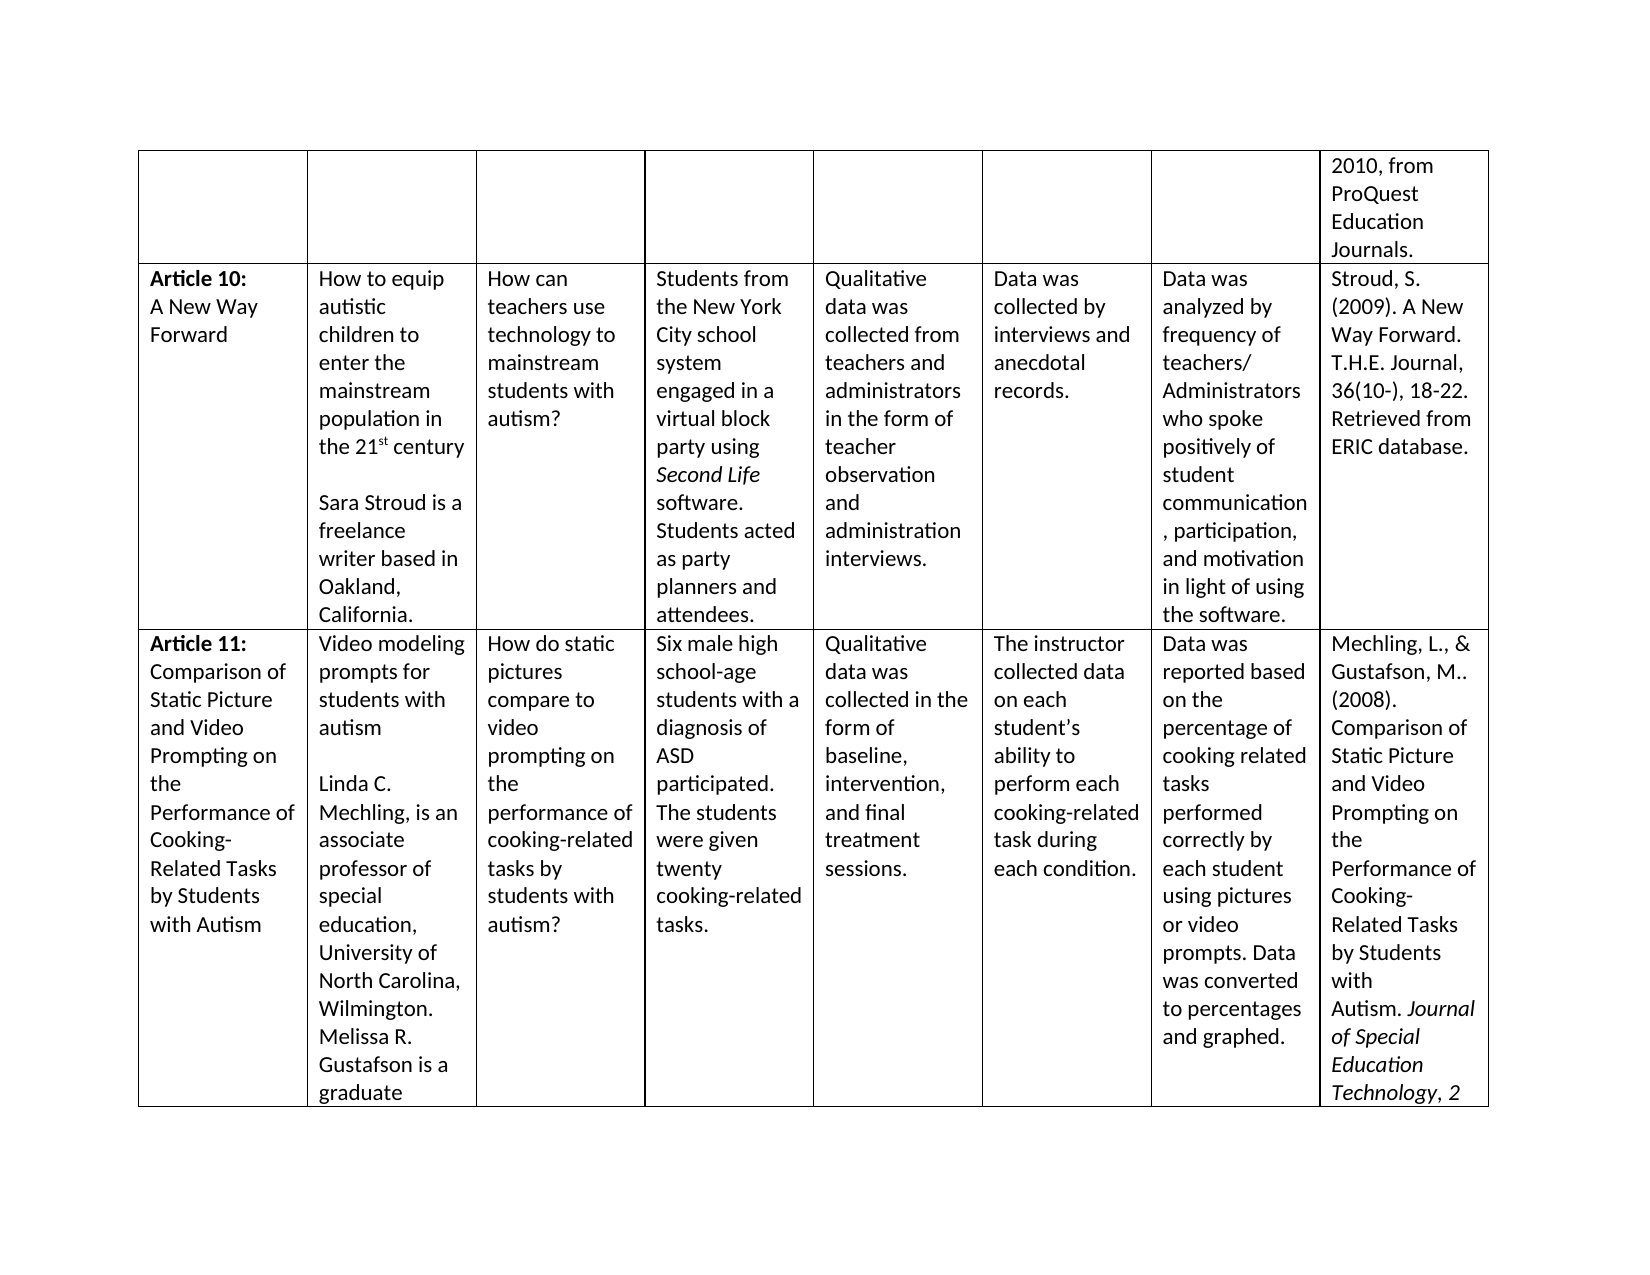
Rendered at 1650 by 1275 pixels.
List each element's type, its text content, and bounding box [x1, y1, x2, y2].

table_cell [1321, 630, 1488, 1106]
table_cell Qualitative data was collected from teachers and administrators in the form of teacher observation and administration interviews. [814, 264, 982, 628]
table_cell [139, 630, 307, 1106]
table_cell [646, 630, 813, 1106]
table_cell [983, 151, 1151, 263]
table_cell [814, 151, 982, 263]
table_cell Stroud, S. (2009). A New Way Forward. T.H.E. Journal, 36(10-), 18-22. Retrieved from ERIC database. [1321, 264, 1488, 628]
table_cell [477, 630, 644, 1106]
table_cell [814, 630, 982, 1106]
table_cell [1152, 630, 1319, 1106]
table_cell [646, 151, 813, 263]
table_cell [139, 151, 307, 263]
table_cell Article 10: A New Way Forward [139, 264, 307, 628]
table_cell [308, 630, 476, 1106]
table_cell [1321, 151, 1488, 263]
table_cell How can teachers use technology to mainstream students with autism? [477, 264, 644, 628]
table_cell Data was collected by interviews and anecdotal records. [983, 264, 1151, 628]
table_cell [308, 151, 476, 263]
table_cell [477, 151, 644, 263]
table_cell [983, 630, 1151, 1106]
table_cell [1152, 151, 1319, 263]
table_cell Students from the New York City school system engaged in a virtual block party using Second Life software. Students acted as party planners and attendees. [646, 264, 813, 628]
table_cell How to equip autistic children to enter the mainstream population in the 21st century Sara Stroud is a freelance writer based in Oakland, California. [308, 264, 476, 628]
table_cell Data was analyzed by frequency of teachers/ Administrators who spoke positively of student communication, participation, and motivation in light of using the software. [1152, 264, 1319, 628]
